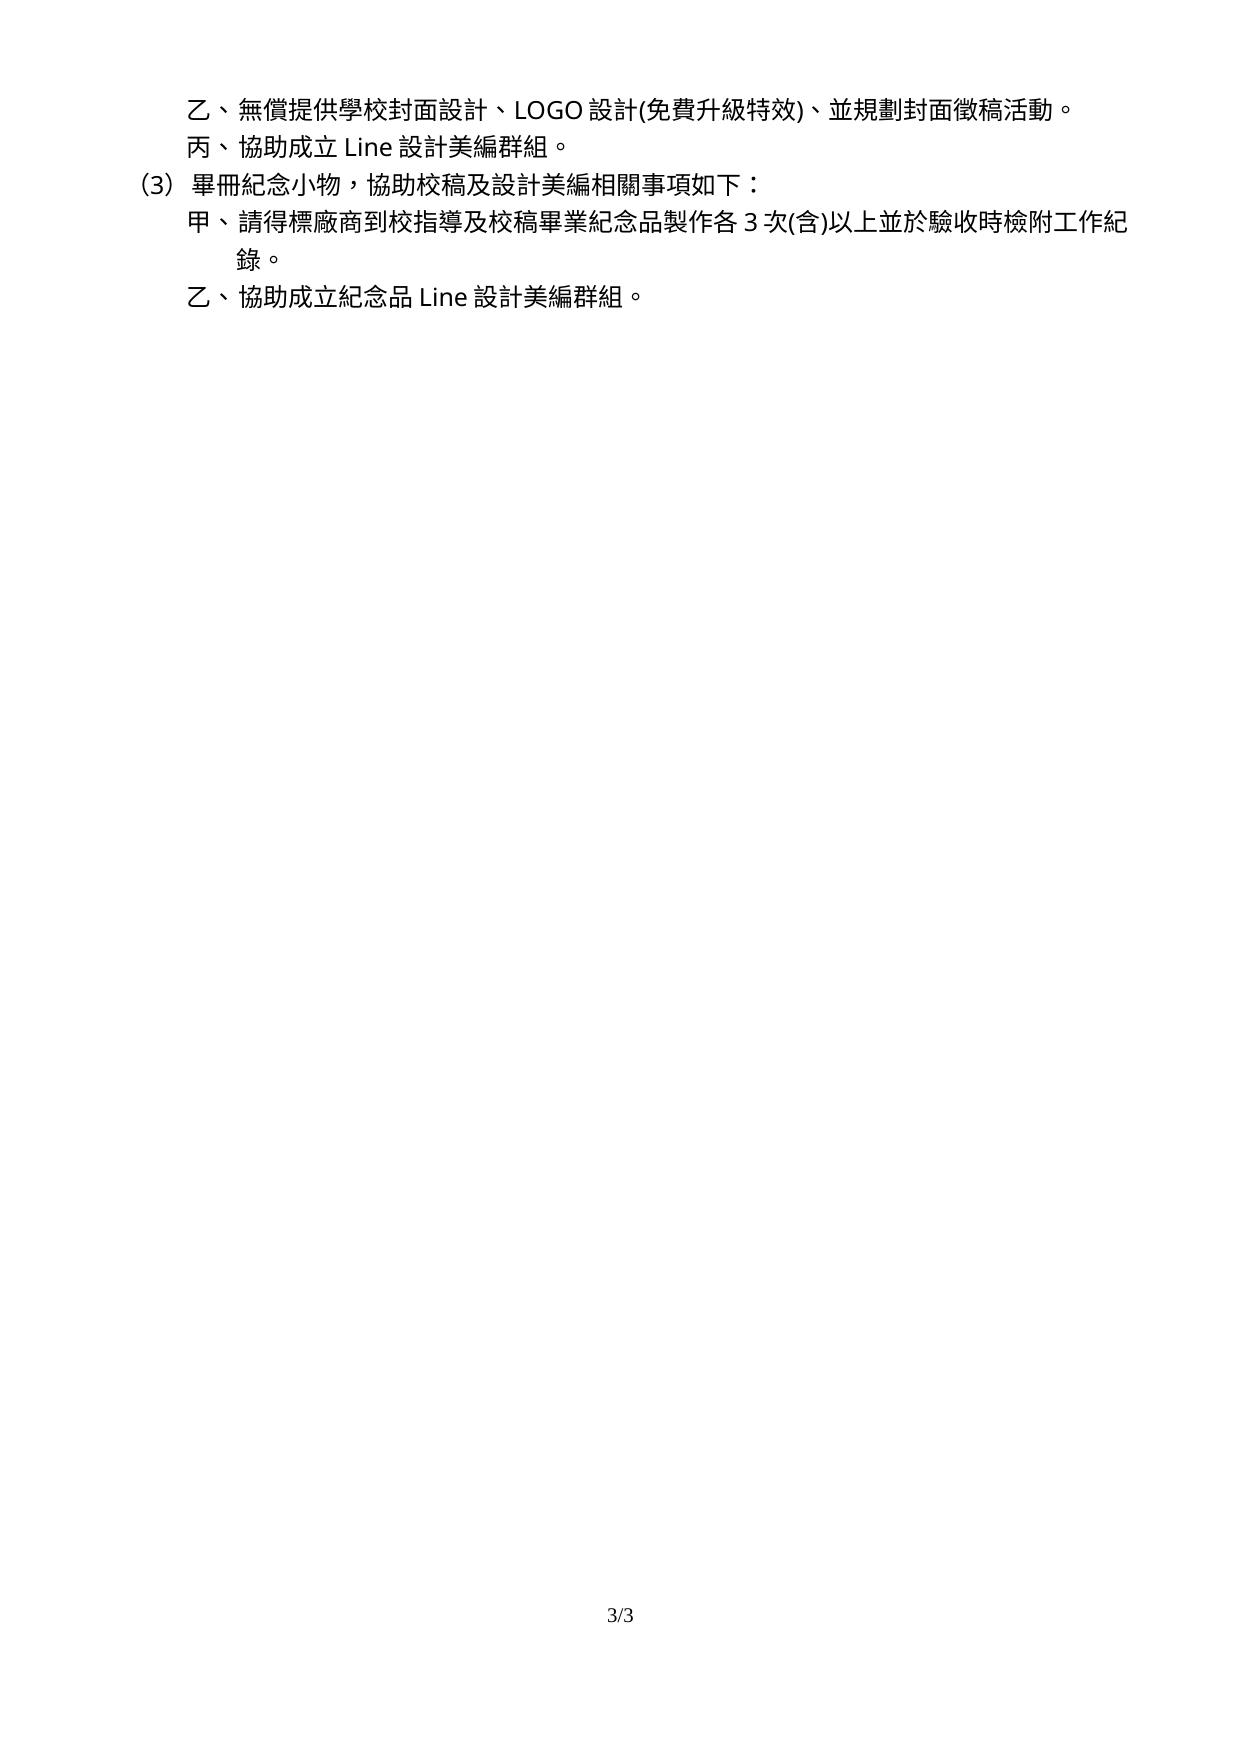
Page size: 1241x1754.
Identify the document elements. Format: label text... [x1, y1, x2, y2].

list 協助成立Line設計美編群組。 [186, 127, 1152, 164]
list 請得標廠商到校指導及校稿畢業紀念品製作各3次(含)以上並於驗收時檢附工作紀錄。 [186, 202, 1152, 277]
list 畢冊紀念小物，協助校稿及設計美編相關事項如下： [125, 164, 1152, 202]
list 無償提供學校封面設計、LOGO設計(免費升級特效)、並規劃封面徵稿活動。 [186, 89, 1152, 127]
list 協助成立紀念品Line設計美編群組。 [186, 277, 1152, 314]
